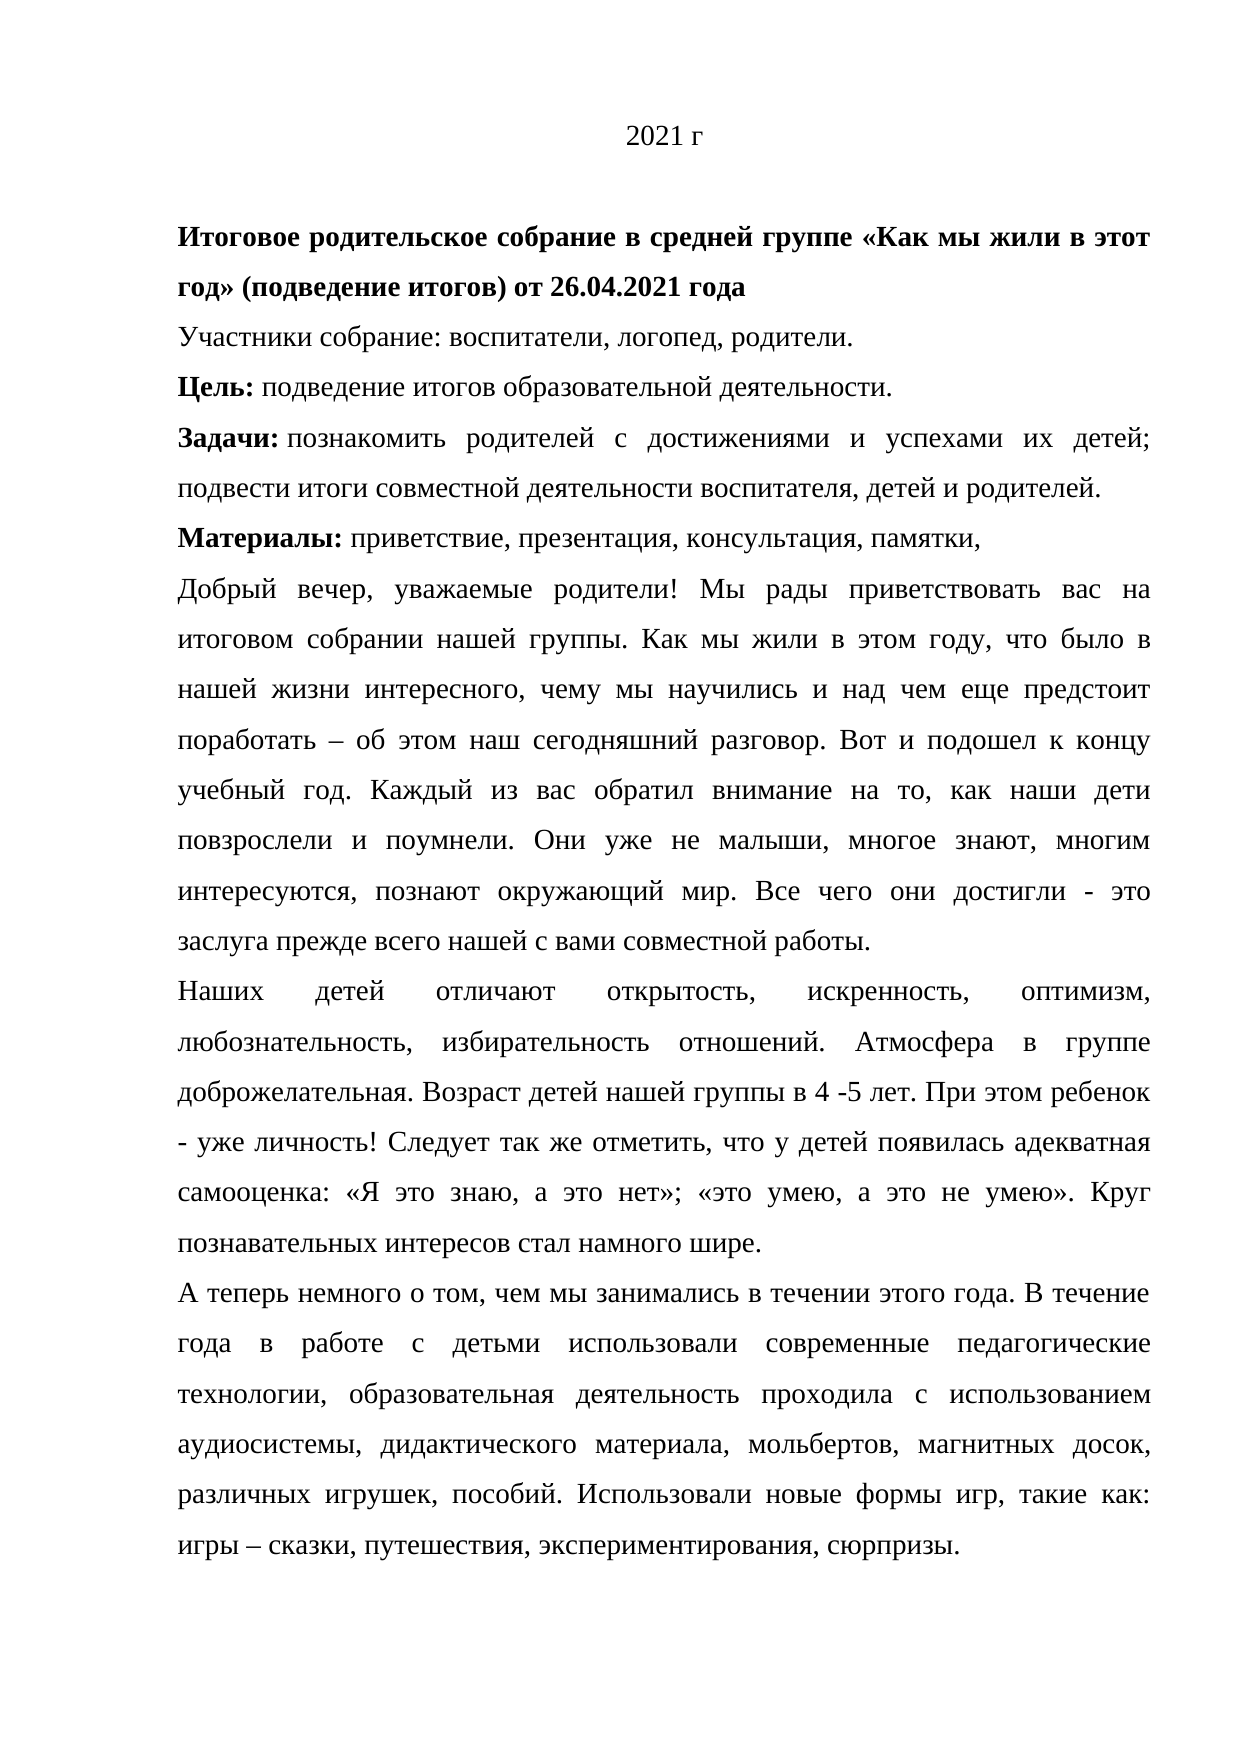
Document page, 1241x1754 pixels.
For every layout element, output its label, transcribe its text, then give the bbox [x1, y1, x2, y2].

text Материалы: приветствие, презентация, консультация, памятки, [177, 521, 1152, 554]
text А теперь немного о том, чем мы занимались в течении этого года. В течение года в работе с детьми использовали современные педагогические технологии, образовательная деятельность проходила с использованием аудиосистемы, дидактического материала, мольбертов, магнитных досок, различных игрушек, пособий. Использовали новые формы игр, такие как: игры – сказки, путешествия, экспериментирования, сюрпризы. [177, 1275, 1152, 1560]
text Добрый вечер, уважаемые родители! Мы рады приветствовать вас на итоговом собрании нашей группы. Как мы жили в этом году, что было в нашей жизни интересного, чему мы научились и над чем еще предстоит поработать – об этом наш сегодняшний разговор. Вот и подошел к концу учебный год. Каждый из вас обратил внимание на то, как наши дети повзрослели и поумнели. Они уже не малыши, многое знают, многим интересуются, познают окружающий мир. Все чего они достигли - это заслуга прежде всего нашей с вами совместной работы. [177, 571, 1152, 957]
text Итоговое родительское собрание в средней группе «Как мы жили в этот год» (подведение итогов) от 26.04.2021 года [177, 219, 1152, 302]
text Задачи: познакомить родителей с достижениями и успехами их детей; подвести итоги совместной деятельности воспитателя, детей и родителей. [177, 420, 1152, 504]
text Цель: подведение итогов образовательной деятельности. [177, 369, 1152, 403]
text Наших детей отличают открытость, искренность, оптимизм, любознательность, избирательность отношений. Атмосфера в группе доброжелательная. Возраст детей нашей группы в 4 -5 лет. При этом ребенок - уже личность! Следует так же отметить, что у детей появилась адекватная самооценка: «Я это знаю, а это нет»; «это умею, а это не умею». Круг познавательных интересов стал намного шире. [177, 973, 1152, 1258]
text Участники собрание: воспитатели, логопед, родители. [177, 319, 1152, 353]
text 2021 г [177, 118, 1152, 152]
